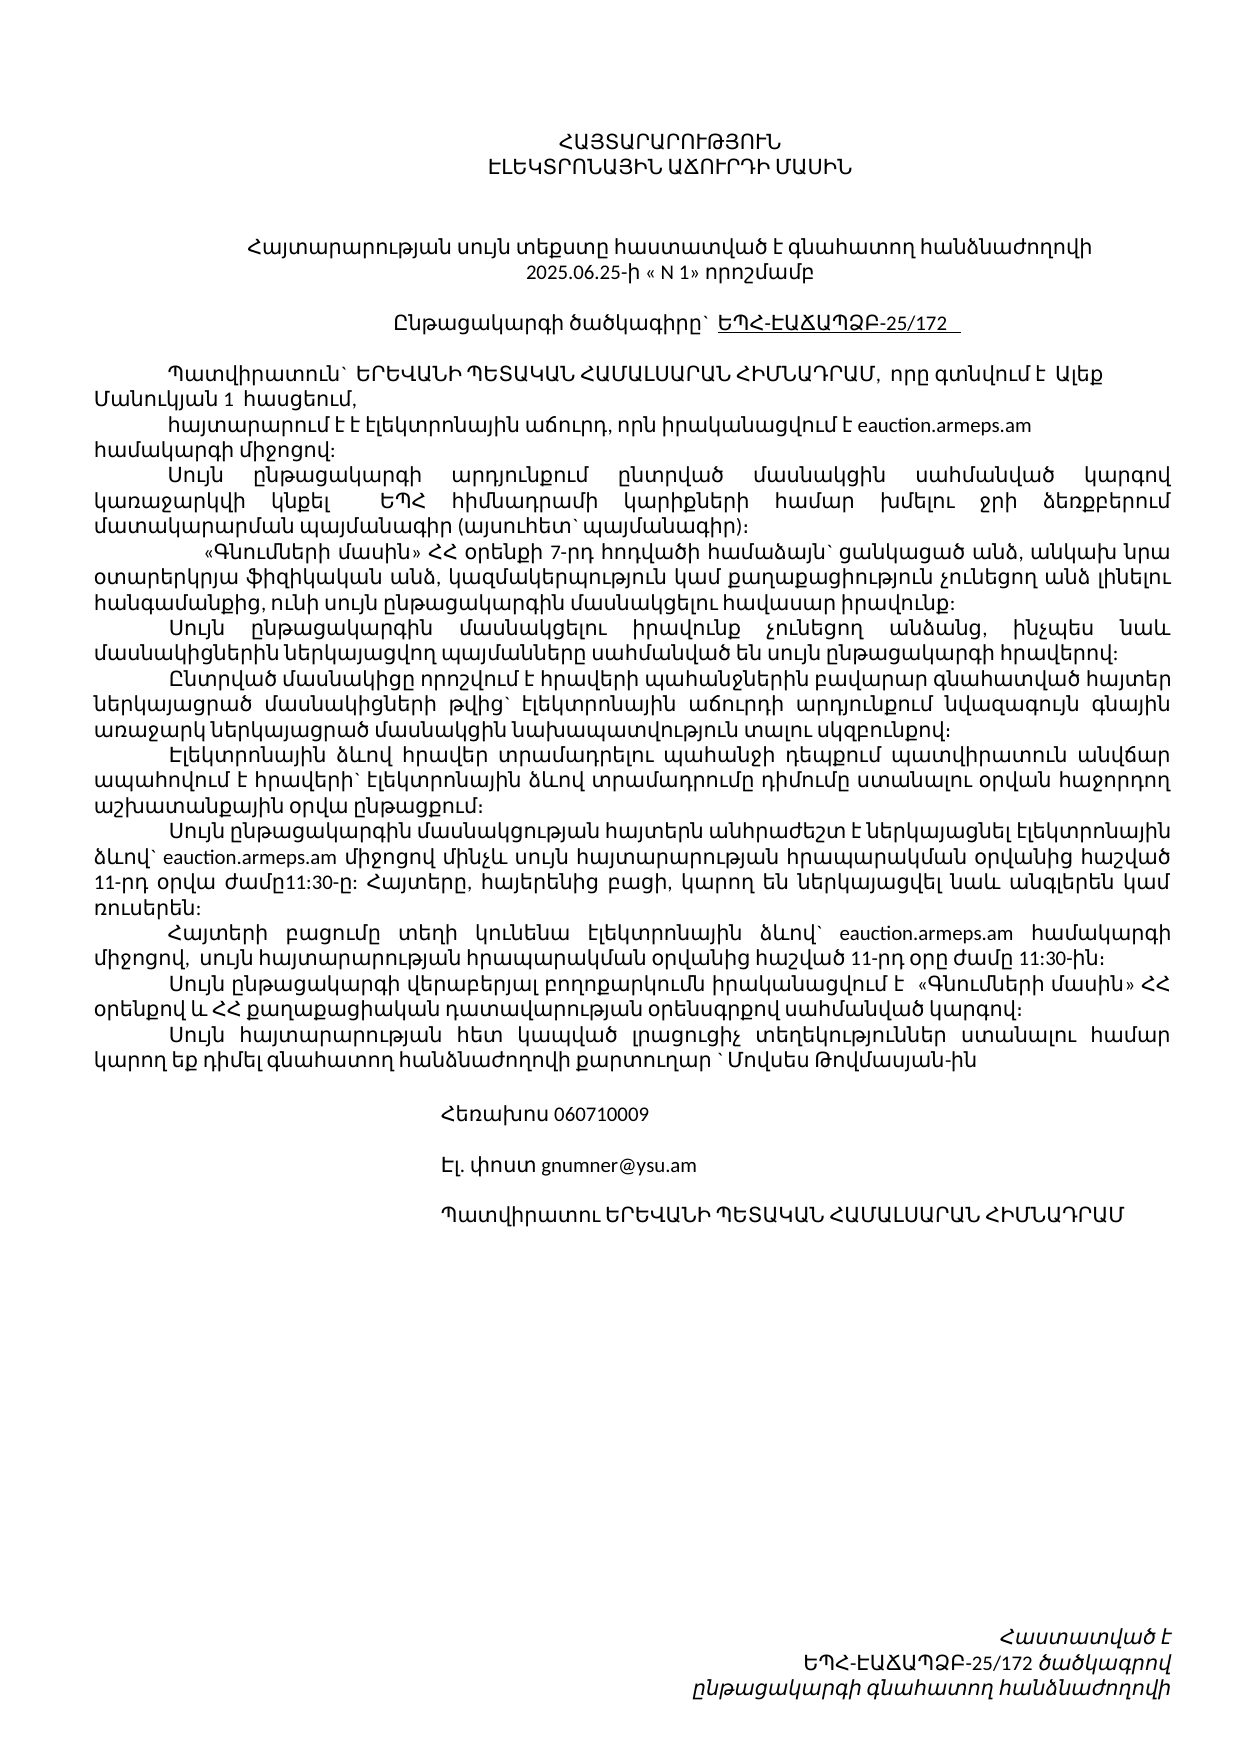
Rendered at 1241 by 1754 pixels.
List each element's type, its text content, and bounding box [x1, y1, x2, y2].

text հայտարարում է է էլեկտրոնային աճուրդ, որն իրականացվում է eauction.armeps.am համակարգի միջոցով: [94, 412, 1171, 463]
text ընթացակարգի գնահատող հանձնաժողովի [94, 1675, 1171, 1701]
text Սույն ընթացակարգին մասնակցելու իրավունք չունեցող անձանց, ինչպես նաև մասնակիցներին ներկայացվող պայմանները սահմանված են սույն ընթացակարգի հրավերով: [94, 615, 1171, 666]
text Էլեկտրոնային ձևով հրավեր տրամադրելու պահանջի դեպքում պատվիրատուն անվճար ապահովում է հրավերի` էլեկտրոնային ձևով տրամադրումը դիմումը ստանալու օրվան հաջորդող աշխատանքային օրվա ընթացքում։ [94, 742, 1171, 818]
text Ընտրված մասնակիցը որոշվում է հրավերի պահանջներին բավարար գնահատված հայտեր ներկայացրած մասնակիցների թվից` էլեկտրոնային աճուրդի արդյունքում նվազագույն գնային առաջարկ ներկայացրած մասնակցին նախապատվություն տալու սկզբունքով։ [94, 666, 1171, 742]
text Սույն ընթացակարգի արդյունքում ընտրված մասնակցին սահմանված կարգով կառաջարկվի կնքել ԵՊՀ հիմնադրամի կարիքների համար խմելու ջրի ձեռքբերում մատակարարման պայմանագիր (այսուհետ` պայմանագիր)։ [94, 463, 1171, 539]
text ՀԱՅՏԱՐԱՐՈՒԹՅՈՒՆ [94, 129, 1171, 154]
text ԵՊՀ-ԷԱՃԱՊՁԲ-25/172 ծածկագրով [94, 1650, 1171, 1675]
text ԷԼԵԿՏՐՈՆԱՅԻՆ ԱՃՈՒՐԴԻ ՄԱՍԻՆ [94, 154, 1171, 180]
text Սույն հայտարարության հետ կապված լրացուցիչ տեղեկություններ ստանալու համար կարող եք դիմել գնահատող հանձնաժողովի քարտուղար ` Մովսես Թովմասյան-ին [94, 1022, 1171, 1073]
text Հայտերի բացումը տեղի կունենա էլեկտրոնային ձևով` eauction.armeps.am համակարգի միջոցով, սույն հայտարարության հրապարակման օրվանից հաշված 11-րդ օրը ժամը 11:30-ին։ [94, 920, 1171, 971]
text Սույն ընթացակարգին մասնակցության հայտերն անհրաժեշտ է ներկայացնել էլեկտրոնային ձևով` eauction.armeps.am միջոցով մինչև սույն հայտարարության հրապարակման օրվանից հաշված 11-րդ օրվա ժամը11:30-ը: Հայտերը, հայերենից բացի, կարող են ներկայացվել նաև անգլերեն կամ ռուսերեն: [94, 818, 1171, 920]
text Պատվիրատուն` ԵՐԵՎԱՆԻ ՊԵՏԱԿԱՆ ՀԱՄԱԼՍԱՐԱՆ ՀԻՄՆԱԴՐԱՄ, որը գտնվում է Ալեք Մանուկյան 1 հասցեում, [94, 361, 1171, 412]
text Սույն ընթացակարգի վերաբերյալ բողոքարկումն իրականացվում է «Գնումների մասին» ՀՀ օրենքով և ՀՀ քաղաքացիական դատավարության օրենսգրքով սահմանված կարգով։ [94, 971, 1171, 1022]
text Պատվիրատու ԵՐԵՎԱՆԻ ՊԵՏԱԿԱՆ ՀԱՄԱԼՍԱՐԱՆ ՀԻՄՆԱԴՐԱՄ [94, 1203, 1171, 1228]
text Հայտարարության սույն տեքստը հաստատված է գնահատող հանձնաժողովի [94, 234, 1171, 259]
text Հեռախոս 060710009 [94, 1101, 1171, 1126]
text 2025.06.25 -ի « N 1» որոշմամբ [94, 259, 1171, 285]
text Հաստատված է [94, 1624, 1171, 1650]
text Էլ. փոստ gnumner@ysu.am [94, 1152, 1171, 1177]
text Ընթացակարգի ծածկագիրը` ԵՊՀ-ԷԱՃԱՊՁԲ-25/172 [94, 310, 1171, 336]
text «Գնումների մասին» ՀՀ օրենքի 7-րդ հոդվածի համաձայն` ցանկացած անձ, անկախ նրա օտարերկրյա ֆիզիկական անձ, կազմակերպություն կամ քաղաքացիություն չունեցող անձ լինելու հանգամանքից, ունի սույն ընթացակարգին մասնակցելու հավասար իրավունք: [94, 539, 1171, 615]
